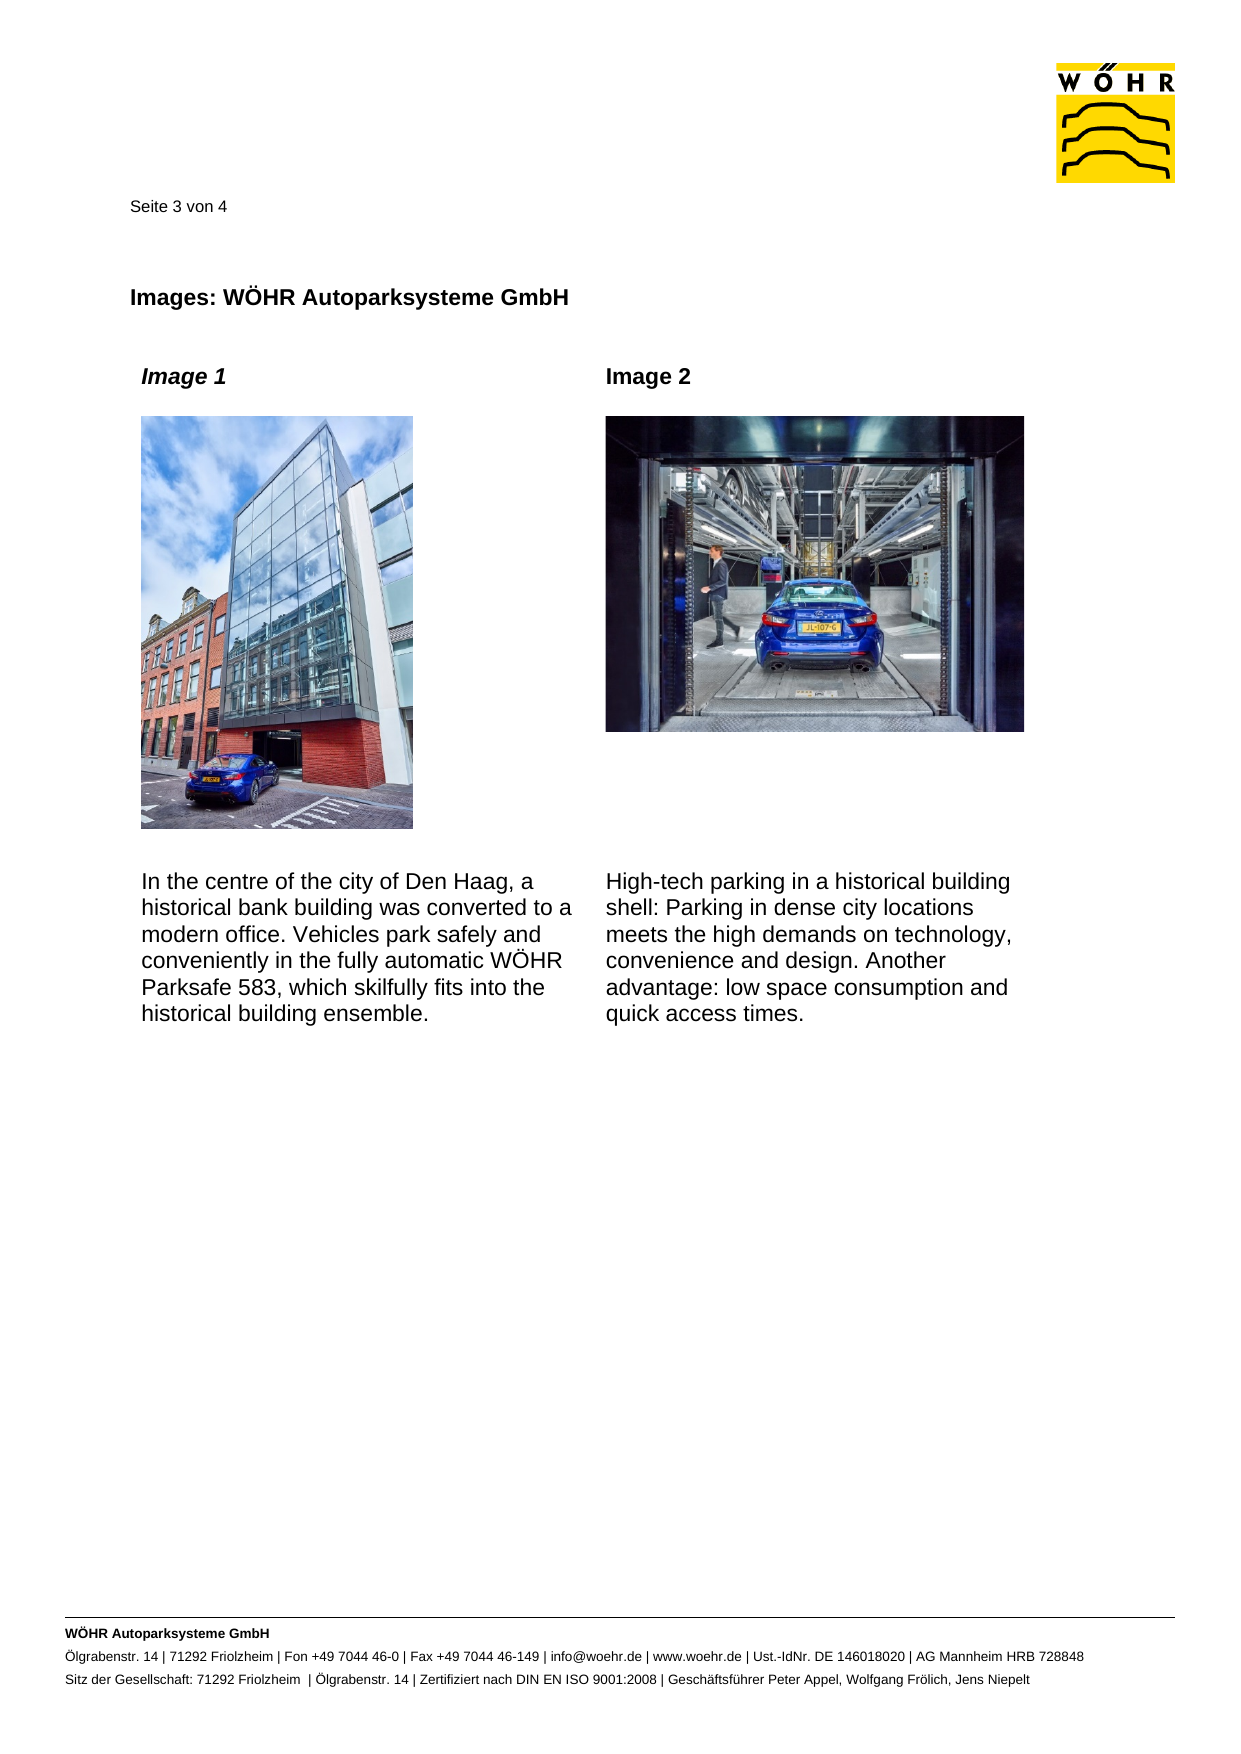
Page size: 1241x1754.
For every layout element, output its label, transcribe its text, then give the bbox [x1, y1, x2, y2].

text Images: WÖHR Autoparksysteme GmbH [130, 283, 1175, 311]
picture [605, 416, 1025, 732]
table_header Image 1 [130, 363, 594, 416]
picture [141, 416, 413, 829]
table_cell In the centre of the city of Den Haag, a historical bank building was converted to a modern office. Vehicles park safely and conveniently in the fully automatic WÖHR Parksafe 583, which skilfully fits into the historical building ensemble. [130, 842, 594, 1026]
table_cell High-tech parking in a historical building shell: Parking in dense city locations meets the high demands on technology, convenience and design. Another advantage: low space consumption and quick access times. [594, 842, 1027, 1026]
table_header Image 2 [594, 363, 1027, 416]
picture [1056, 63, 1175, 183]
table_cell [130, 416, 594, 842]
table_cell [594, 416, 1027, 842]
